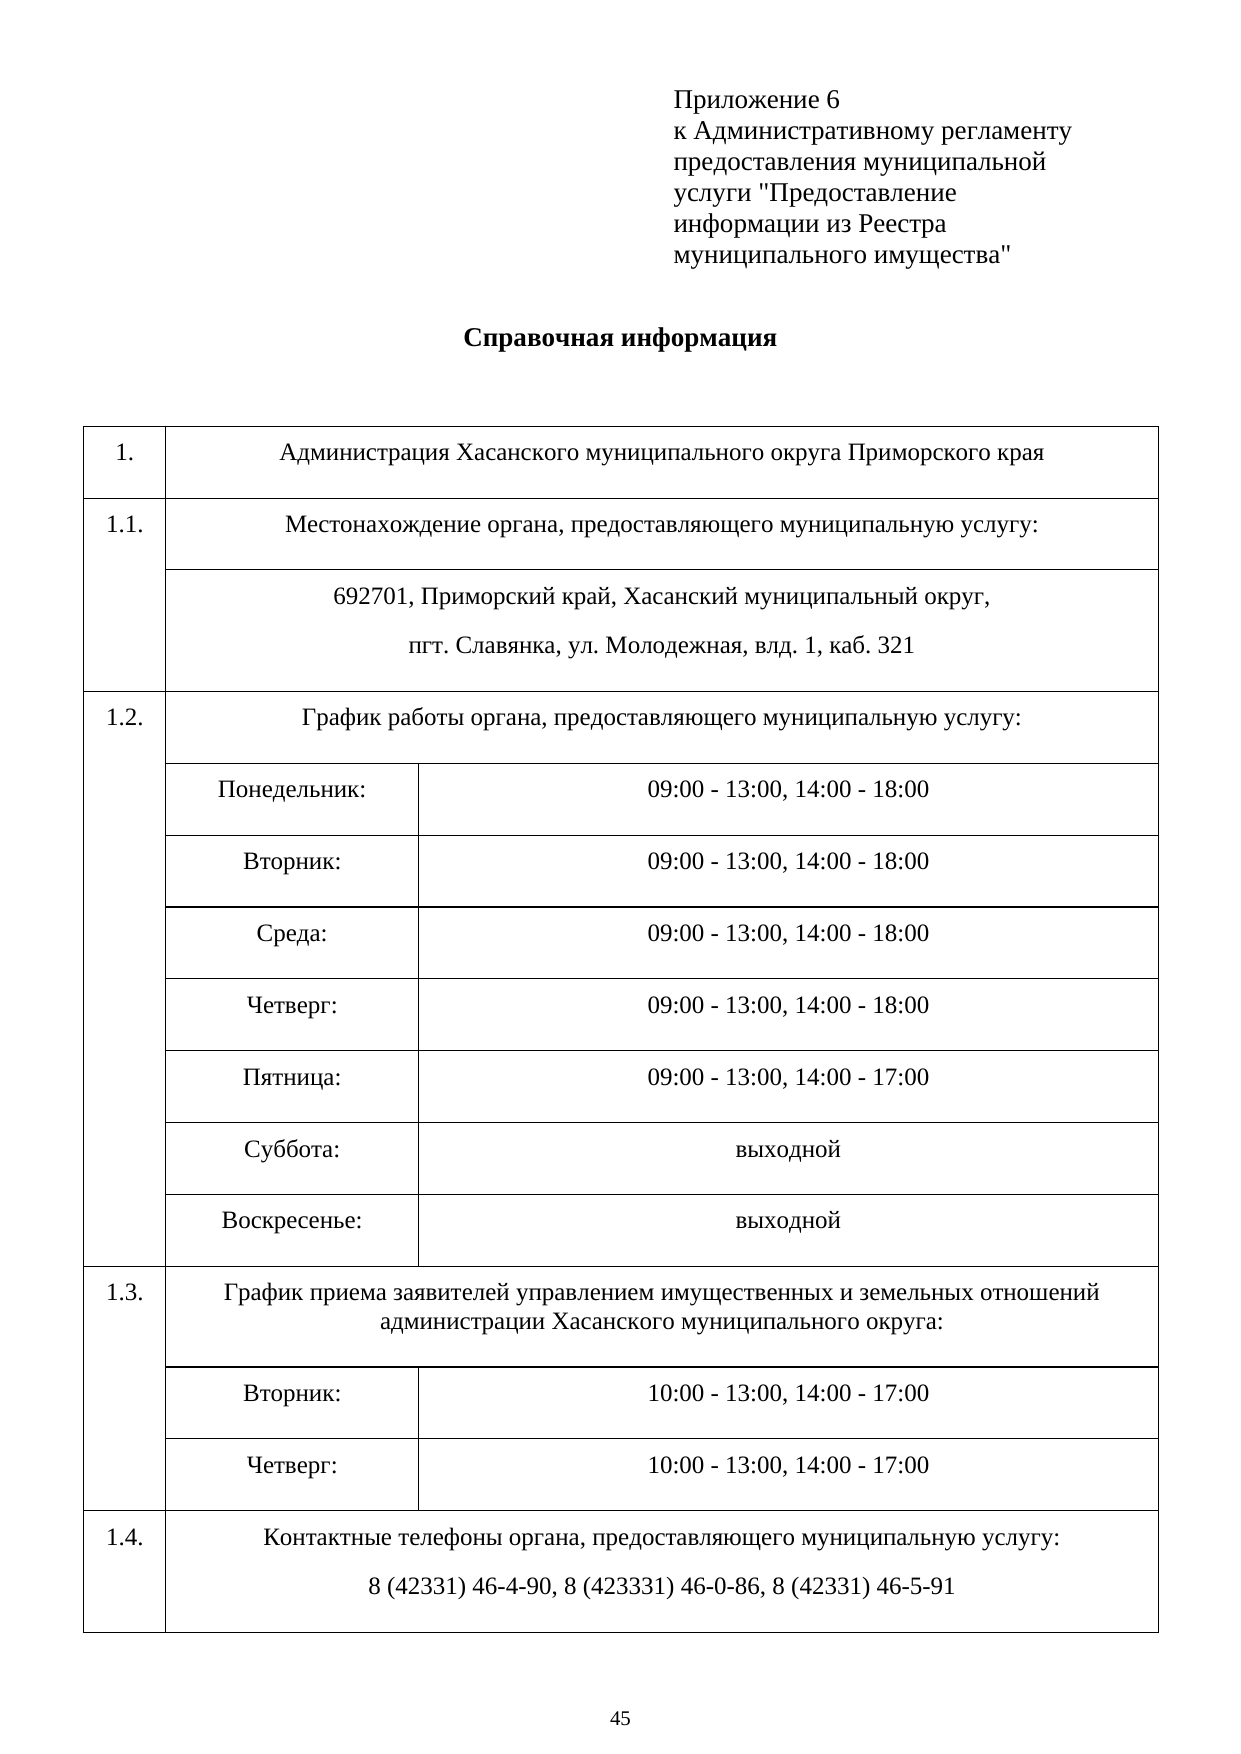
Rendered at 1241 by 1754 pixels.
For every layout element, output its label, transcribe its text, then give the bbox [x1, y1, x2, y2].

table_cell 10:00 - 13:00, 14:00 - 17:00 [419, 1368, 1158, 1438]
table_header 1. [84, 427, 165, 497]
text Приложение 6 [673, 83, 1157, 114]
table_cell Четверг: [166, 979, 418, 1050]
text информации из Реестра [673, 207, 1157, 238]
table_cell Вторник: [166, 1368, 418, 1438]
table_cell Вторник: [166, 836, 418, 906]
table_cell 09:00 - 13:00, 14:00 - 18:00 [419, 979, 1158, 1050]
table_cell Воскресенье: [166, 1195, 418, 1266]
table_cell График работы органа, предоставляющего муниципальную услугу: [166, 692, 1158, 763]
table_header Администрация Хасанского муниципального округа Приморского края [166, 427, 1158, 497]
table_cell 1.2. [84, 692, 165, 1266]
table_cell выходной [419, 1123, 1158, 1194]
text Справочная информация [83, 322, 1157, 353]
table_cell 1.3. [84, 1267, 165, 1510]
table_cell выходной [419, 1195, 1158, 1266]
table_cell 09:00 - 13:00, 14:00 - 18:00 [419, 908, 1158, 978]
table_cell 692701, Приморский край, Хасанский муниципальный округ, пгт. Славянка, ул. Молодежная, влд. 1, каб. 321 [166, 570, 1158, 691]
table_cell Пятница: [166, 1051, 418, 1122]
table_cell 1.4. [84, 1511, 165, 1632]
table_cell Четверг: [166, 1439, 418, 1510]
table_cell 1.1. [84, 499, 165, 691]
table_cell Среда: [166, 908, 418, 978]
table_cell Понедельник: [166, 764, 418, 834]
table_cell График приема заявителей управлением имущественных и земельных отношений администрации Хасанского муниципального округа: [166, 1267, 1158, 1366]
text предоставления муниципальной [673, 145, 1157, 176]
table_cell 09:00 - 13:00, 14:00 - 18:00 [419, 764, 1158, 834]
text к Административному регламенту [673, 114, 1157, 145]
table_cell Контактные телефоны органа, предоставляющего муниципальную услугу: 8 (42331) 46-4-90, 8 (423331) 46-0-86, 8 (42331) 46-5-91 [166, 1511, 1158, 1632]
text услуги "Предоставление [673, 176, 1157, 207]
table_cell Суббота: [166, 1123, 418, 1194]
table_cell 09:00 - 13:00, 14:00 - 17:00 [419, 1051, 1158, 1122]
table_cell 10:00 - 13:00, 14:00 - 17:00 [419, 1439, 1158, 1510]
table_cell Местонахождение органа, предоставляющего муниципальную услугу: [166, 499, 1158, 569]
table_cell 09:00 - 13:00, 14:00 - 18:00 [419, 836, 1158, 906]
text муниципального имущества" [673, 238, 1157, 269]
